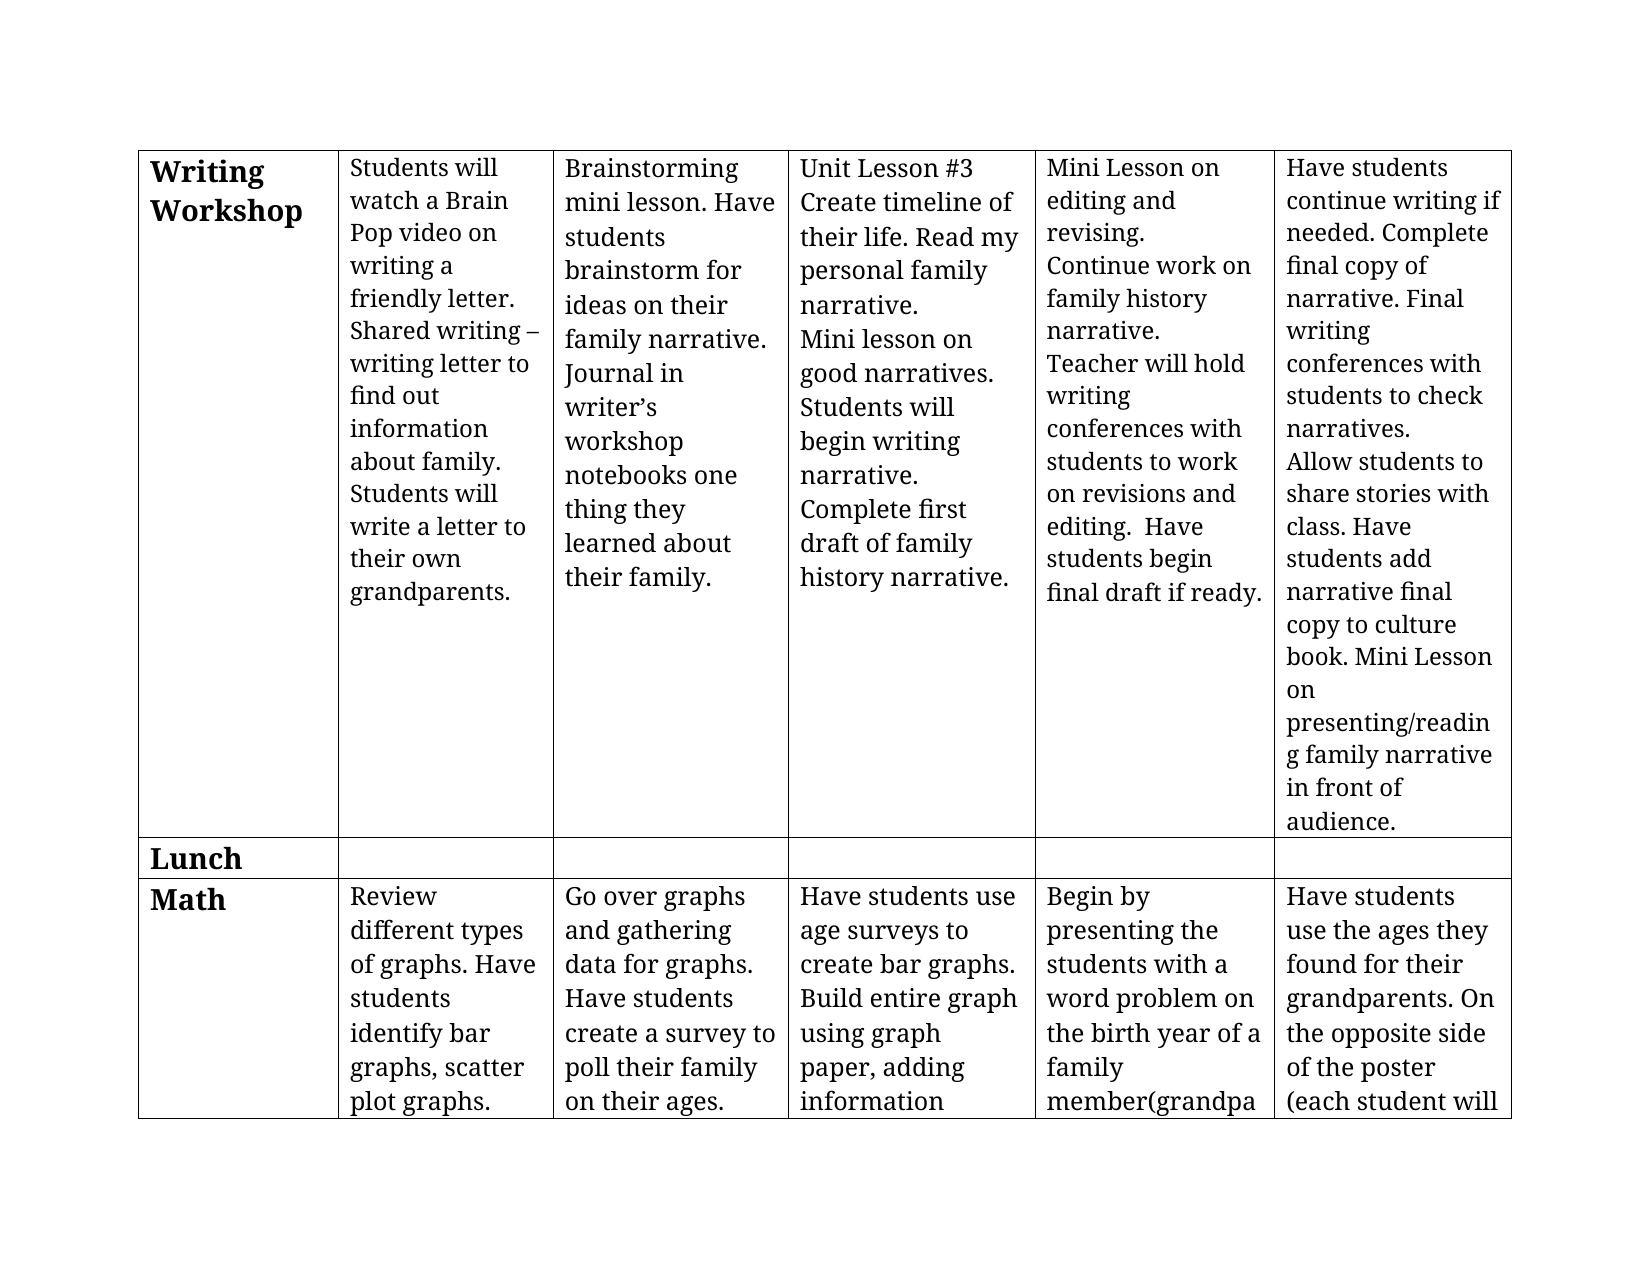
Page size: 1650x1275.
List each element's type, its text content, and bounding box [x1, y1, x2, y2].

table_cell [339, 879, 553, 1117]
table_cell [789, 838, 1035, 878]
table_cell Mini Lesson on editing and revising. Continue work on family history narrative. Teacher will hold writing conferences with students to work on revisions and editing. Have students begin final draft if ready. [1036, 151, 1274, 837]
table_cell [1036, 879, 1274, 1117]
table_cell Lunch [139, 838, 338, 878]
table_cell [1036, 838, 1274, 878]
table_cell Brainstorming mini lesson. Have students brainstorm for ideas on their family narrative. Journal in writer’s workshop notebooks one thing they learned about their family. [554, 151, 788, 837]
table_cell Students will watch a Brain Pop video on writing a friendly letter. Shared writing – writing letter to find out information about family. Students will write a letter to their own grandparents. [339, 151, 553, 837]
table_cell Writing Workshop [139, 151, 338, 837]
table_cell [789, 879, 1035, 1117]
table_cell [554, 879, 788, 1117]
table_cell Have students continue writing if needed. Complete final copy of narrative. Final writing conferences with students to check narratives. Allow students to share stories with class. Have students add narrative final copy to culture book. Mini Lesson on presenting/reading family narrative in front of audience. [1275, 151, 1511, 837]
table_cell Unit Lesson #3 Create timeline of their life. Read my personal family narrative. Mini lesson on good narratives. Students will begin writing narrative. Complete first draft of family history narrative. [789, 151, 1035, 837]
table_cell [339, 838, 553, 878]
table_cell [1275, 879, 1511, 1117]
table_cell [554, 838, 788, 878]
table_cell [1275, 838, 1511, 878]
table_cell Math [139, 879, 338, 1117]
